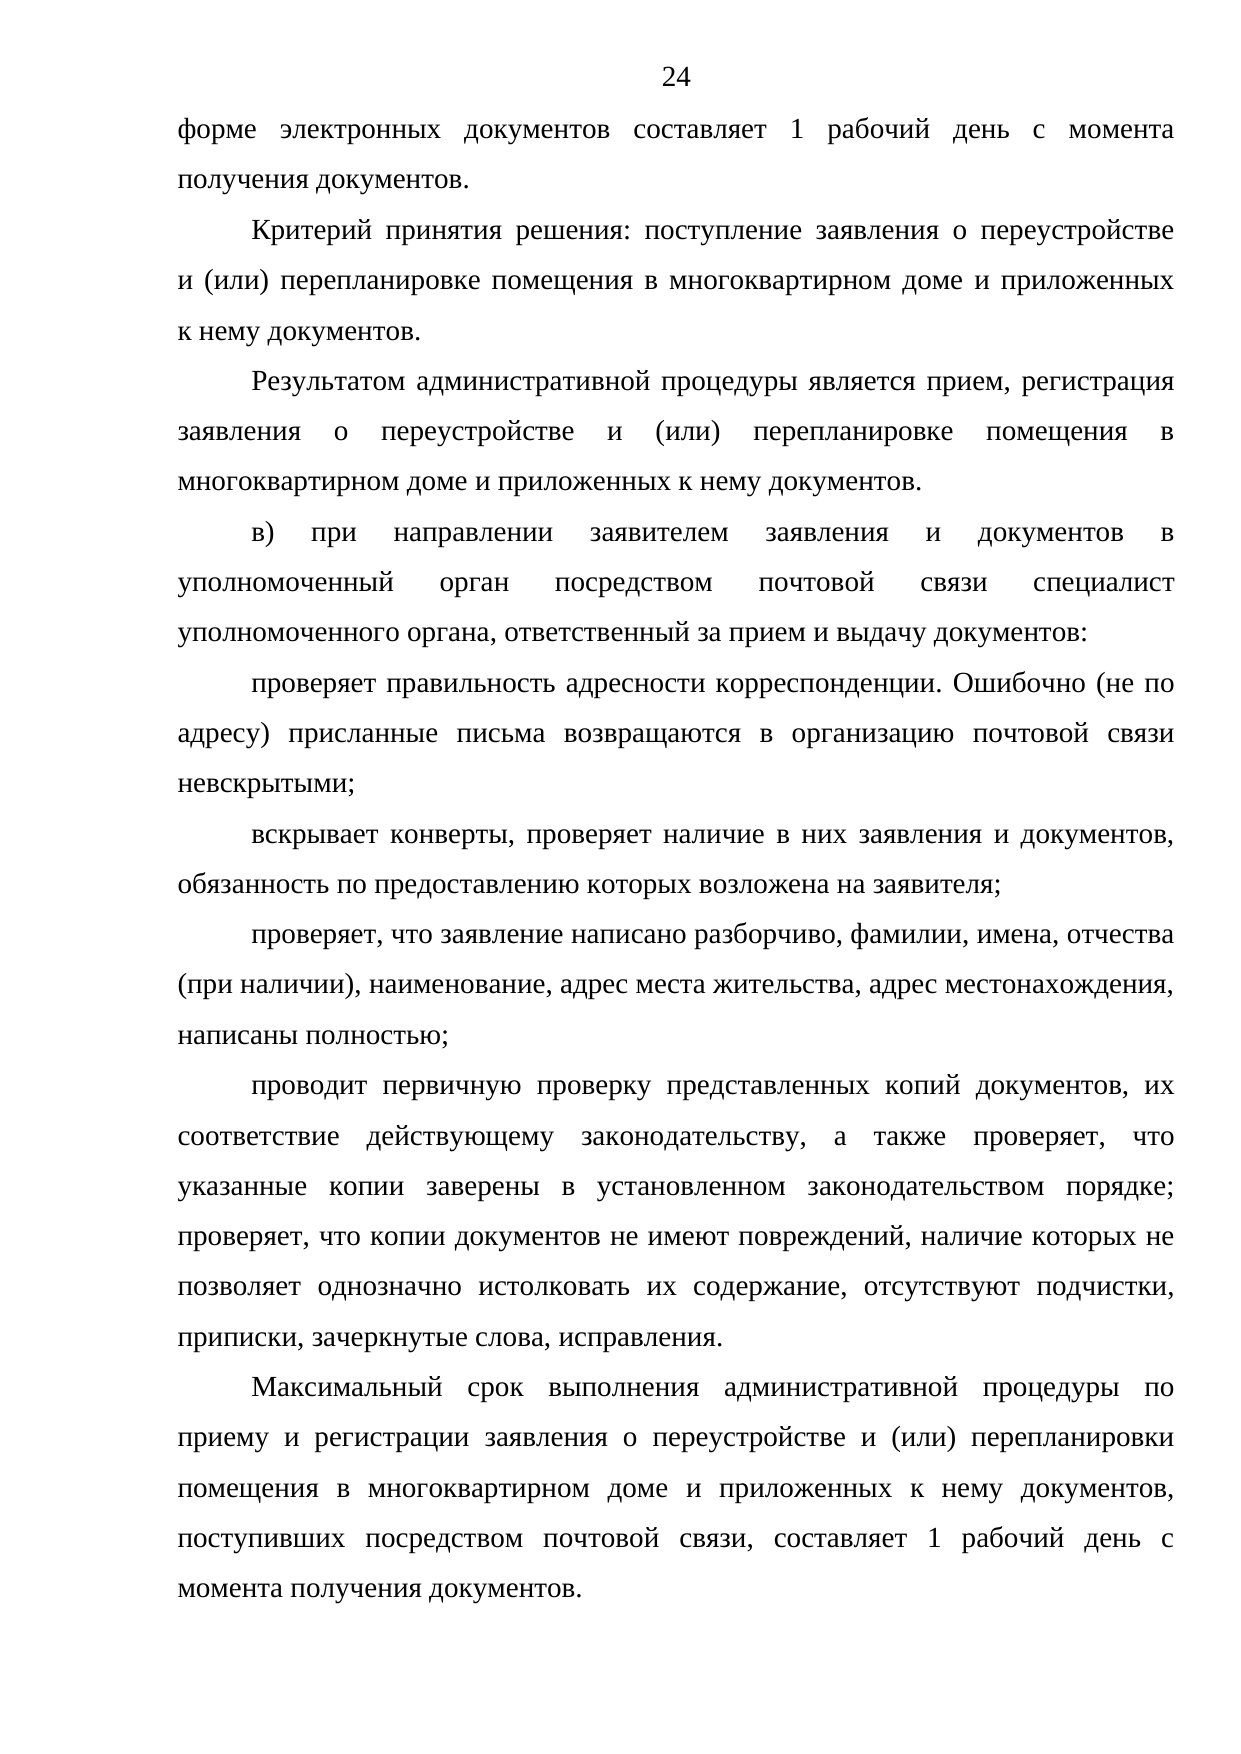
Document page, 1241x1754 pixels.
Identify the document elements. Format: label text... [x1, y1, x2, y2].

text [177, 111, 1175, 195]
text Максимальный срок выполнения административной процедуры по приему и регистрации заявления о переустройстве и (или) перепланировки помещения в многоквартирном доме и приложенных к нему документов, поступивших посредством почтовой связи, составляет 1 рабочий день с момента получения документов. [177, 1369, 1175, 1604]
text написаны полностью; [177, 1017, 1175, 1051]
text Результатом административной процедуры является прием, регистрация заявления о переустройстве и (или) перепланировке помещения в многоквартирном доме и приложенных к нему документов. [177, 363, 1175, 497]
text проводит первичную проверку представленных копий документов, их соответствие действующему законодательству, а также проверяет, что указанные копии заверены в установленном законодательством порядке; проверяет, что копии документов не имеют повреждений, наличие которых не позволяет однозначно истолковать их содержание, отсутствуют подчистки, приписки, зачеркнутые слова, исправления. [177, 1067, 1175, 1352]
text вскрывает конверты, проверяет наличие в них заявления и документов, обязанность по предоставлению которых возложена на заявителя; [177, 816, 1175, 899]
text проверяет, что заявление написано разборчиво, фамилии, имена, отчества (при наличии), наименование, адрес места жительства, адрес местонахождения, [177, 916, 1175, 1000]
text Критерий принятия решения: поступление заявления о переустройстве и (или) перепланировке помещения в многоквартирном доме и приложенных к нему документов. [177, 212, 1175, 346]
text проверяет правильность адресности корреспонденции. Ошибочно (не по адресу) присланные письма возвращаются в организацию почтовой связи невскрытыми; [177, 665, 1175, 799]
text в) при направлении заявителем заявления и документов в уполномоченный орган посредством почтовой связи специалист уполномоченного органа, ответственный за прием и выдачу документов: [177, 514, 1175, 648]
